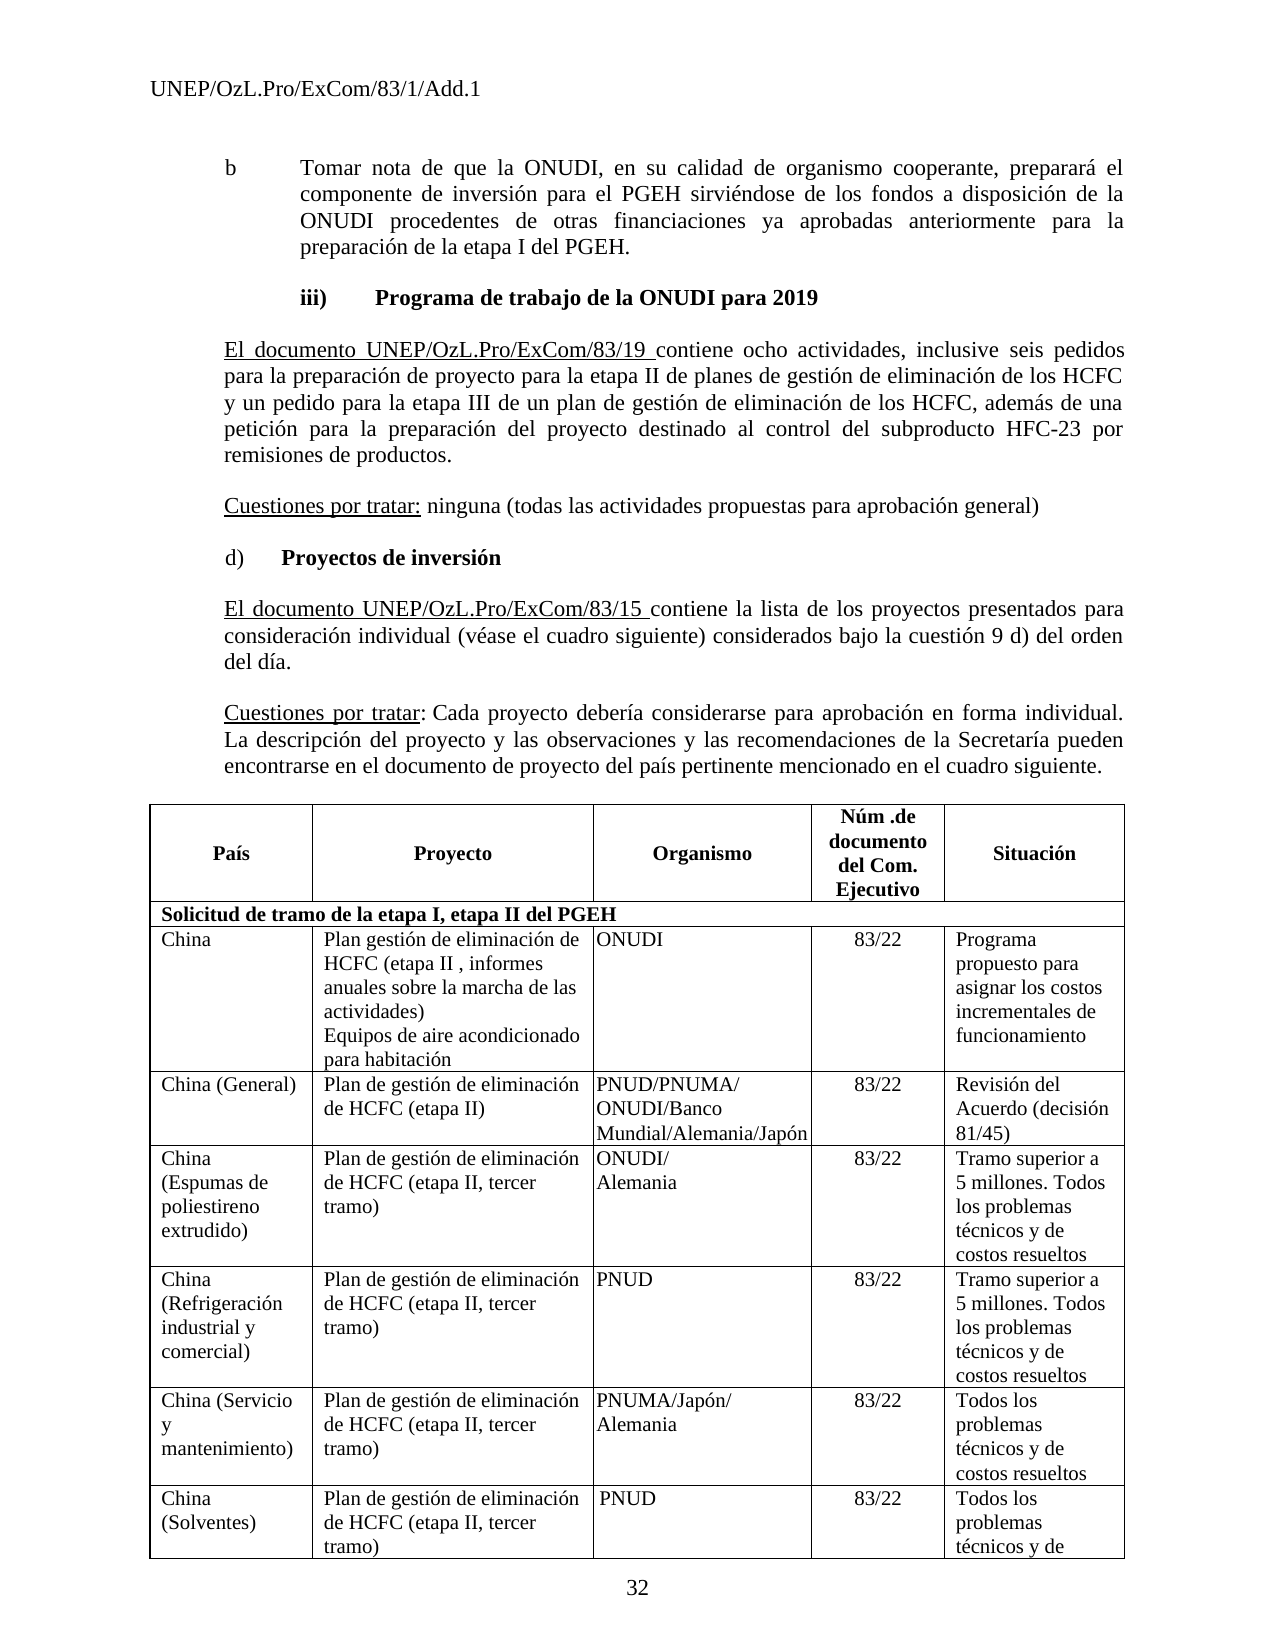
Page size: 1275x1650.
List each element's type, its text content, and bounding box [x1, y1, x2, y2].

table_cell Plan de gestión de eliminación de HCFC (etapa II) [313, 1072, 593, 1144]
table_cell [945, 1486, 1124, 1558]
table_cell Plan de gestión de eliminación de HCFC (etapa II, tercer tramo) [313, 1267, 593, 1387]
table_cell ONUDI/ Alemania [594, 1146, 811, 1266]
table_cell Revisión del Acuerdo (decisión 81/45) [945, 1072, 1124, 1144]
table_cell China [151, 927, 312, 1071]
table_header Situación [945, 805, 1124, 901]
table_header Proyecto [313, 805, 593, 901]
table_cell Plan gestión de eliminación de HCFC (etapa II , informes anuales sobre la marcha de las actividades) Equipos de aire acondicionado para habitación [313, 927, 593, 1071]
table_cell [945, 1388, 1124, 1484]
table_cell PNUD [594, 1486, 811, 1558]
table_cell Solicitud de tramo de la etapa I, etapa II del PGEH [151, 902, 1124, 926]
table_cell Plan de gestión de eliminación de HCFC (etapa II, tercer tramo) [313, 1146, 593, 1266]
text Cuestiones por tratar: Cada proyecto debería considerarse para aprobación en forma individual. La descripción del proyecto y las observaciones y las recomendaciones de la Secretaría pueden encontrarse en el documento de proyecto del país pertinente mencionado en el cuadro siguiente. [224, 699, 1125, 778]
table_cell Tramo superior a 5 millones. Todos los problemas técnicos y de costos resueltos [945, 1267, 1124, 1387]
table_cell China (Solventes) [151, 1486, 312, 1558]
table_header Núm .de documento del Com. Ejecutivo [812, 805, 944, 901]
table_cell 83/22 [812, 1486, 944, 1558]
table_header Organismo [594, 805, 811, 901]
table_cell 83/22 [812, 1267, 944, 1387]
table_cell China (Servicio y mantenimiento) [151, 1388, 312, 1484]
table_cell China (Espumas de poliestireno extrudido) [151, 1146, 312, 1266]
table_cell 83/22 [812, 1072, 944, 1144]
table_cell China (Refrigeración industrial y comercial) [151, 1267, 312, 1387]
subtitle Tomar nota de que la ONUDI, en su calidad de organismo cooperante, preparará el componente de inversión para el PGEH sirviéndose de los fondos a disposición de la ONUDI procedentes de otras financiaciones ya aprobadas anteriormente para la preparación de la etapa I del PGEH. [225, 154, 1125, 259]
text Cuestiones por tratar: ninguna (todas las actividades propuestas para aprobación general) [224, 493, 1125, 519]
table_cell ONUDI [594, 927, 811, 1071]
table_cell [313, 1486, 593, 1558]
subtitle Proyectos de inversión [225, 544, 1125, 570]
text El documento UNEP/OzL.Pro/ExCom/83/15 contiene la lista de los proyectos presentados para consideración individual (véase el cuadro siguiente) considerados bajo la cuestión 9 d) del orden del día. [224, 595, 1125, 674]
table_cell PNUD [594, 1267, 811, 1387]
table_cell 83/22 [812, 1388, 944, 1484]
table_header País [151, 805, 312, 901]
table_cell PNUMA/Japón/ Alemania [594, 1388, 811, 1484]
table_cell China (General) [151, 1072, 312, 1144]
subtitle Programa de trabajo de la ONUDI para 2019 [300, 284, 1125, 311]
table_cell 83/22 [812, 1146, 944, 1266]
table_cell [313, 1388, 593, 1484]
table_cell Programa propuesto para asignar los costos incrementales de funcionamiento [945, 927, 1124, 1071]
text El documento UNEP/OzL.Pro/ExCom/83/19 contiene ocho actividades, inclusive seis pedidos para la preparación de proyecto para la etapa II de planes de gestión de eliminación de los HCFC y un pedido para la etapa III de un plan de gestión de eliminación de los HCFC, además de una petición para la preparación del proyecto destinado al control del subproducto HFC-23 por remisiones de productos. [224, 336, 1125, 468]
table_cell 83/22 [812, 927, 944, 1071]
table_cell Tramo superior a 5 millones. Todos los problemas técnicos y de costos resueltos [945, 1146, 1124, 1266]
table_cell PNUD/PNUMA/ONUDI/Banco Mundial/Alemania/Japón [594, 1072, 811, 1144]
